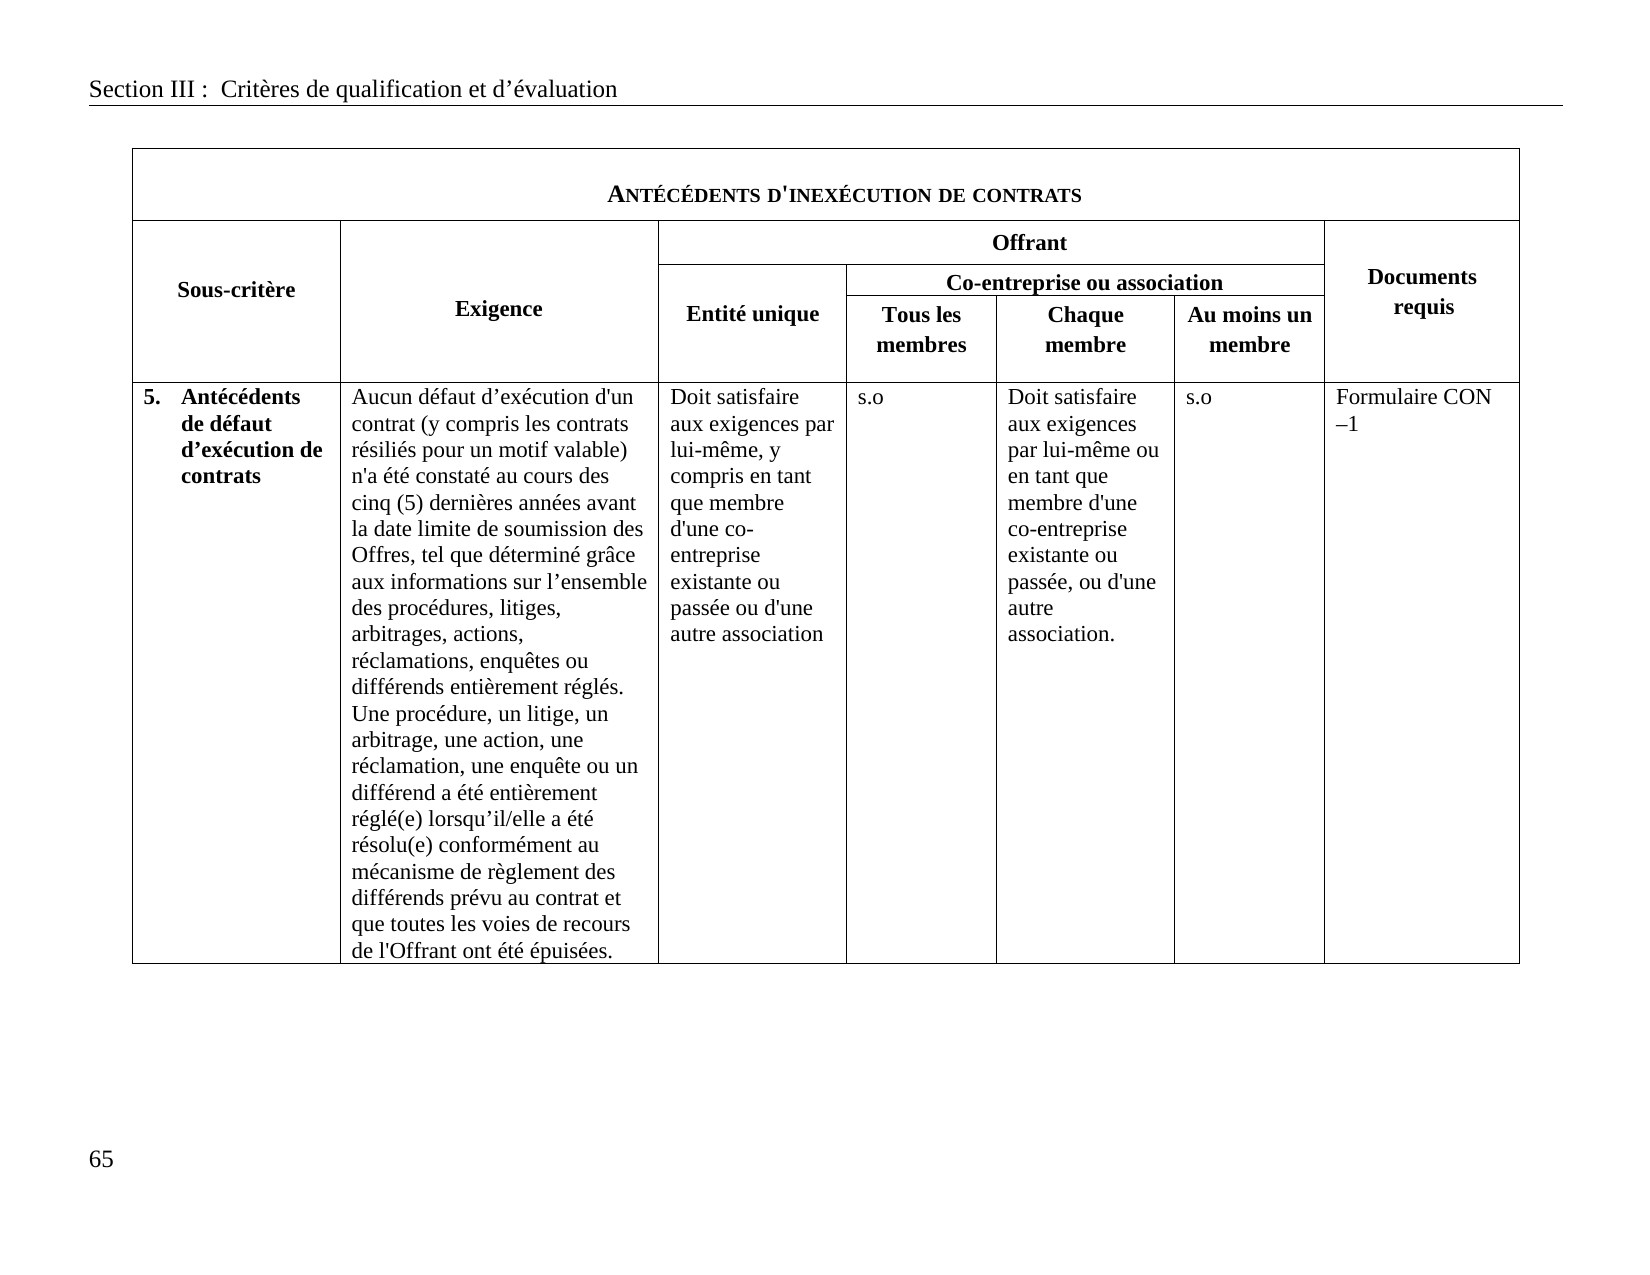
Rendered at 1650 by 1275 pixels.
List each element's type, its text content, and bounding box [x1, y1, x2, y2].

table_cell Tous les membres [847, 296, 996, 382]
table_cell Co-entreprise ou association [847, 265, 1324, 295]
table_cell Offrant [659, 221, 1324, 264]
table_cell Aucun défaut d’exécution d'un contrat (y compris les contrats résiliés pour un motif valable) n'a été constaté au cours des cinq (5) dernières années avant la date limite de soumission des Offres, tel que déterminé grâce aux informations sur l’ensemble des procédures, litiges, arbitrages, actions, réclamations, enquêtes ou différends entièrement réglés. Une procédure, un litige, un arbitrage, une action, une réclamation, une enquête ou un différend a été entièrement réglé(e) lorsqu’il/elle a été résolu(e) conformément au mécanisme de règlement des différends prévu au contrat et que toutes les voies de recours de l'Offrant ont été épuisées. [341, 383, 658, 963]
table_cell Doit satisfaire aux exigences par lui-même ou en tant que membre d'une co-entreprise existante ou passée, ou d'une autre association. [997, 383, 1174, 963]
table_cell Au moins un membre [1175, 296, 1324, 382]
table_cell Antécédents de défaut d’exécution de contrats [133, 383, 340, 963]
table_cell s.o [847, 383, 996, 963]
table_cell Chaque membre [997, 296, 1174, 382]
table_cell Entité unique [659, 265, 846, 382]
table_cell Formulaire CON –1 [1325, 383, 1519, 963]
table_cell Exigence [341, 221, 658, 382]
table_cell s.o [1175, 383, 1324, 963]
table_header Antécédents d'inexécution de contrats [133, 149, 1519, 220]
table_cell Sous-critère [133, 221, 340, 382]
table_cell Doit satisfaire aux exigences par lui-même, y compris en tant que membre d'une co-entreprise existante ou passée ou d'une autre association [659, 383, 846, 963]
table_cell Documents requis [1325, 221, 1519, 382]
